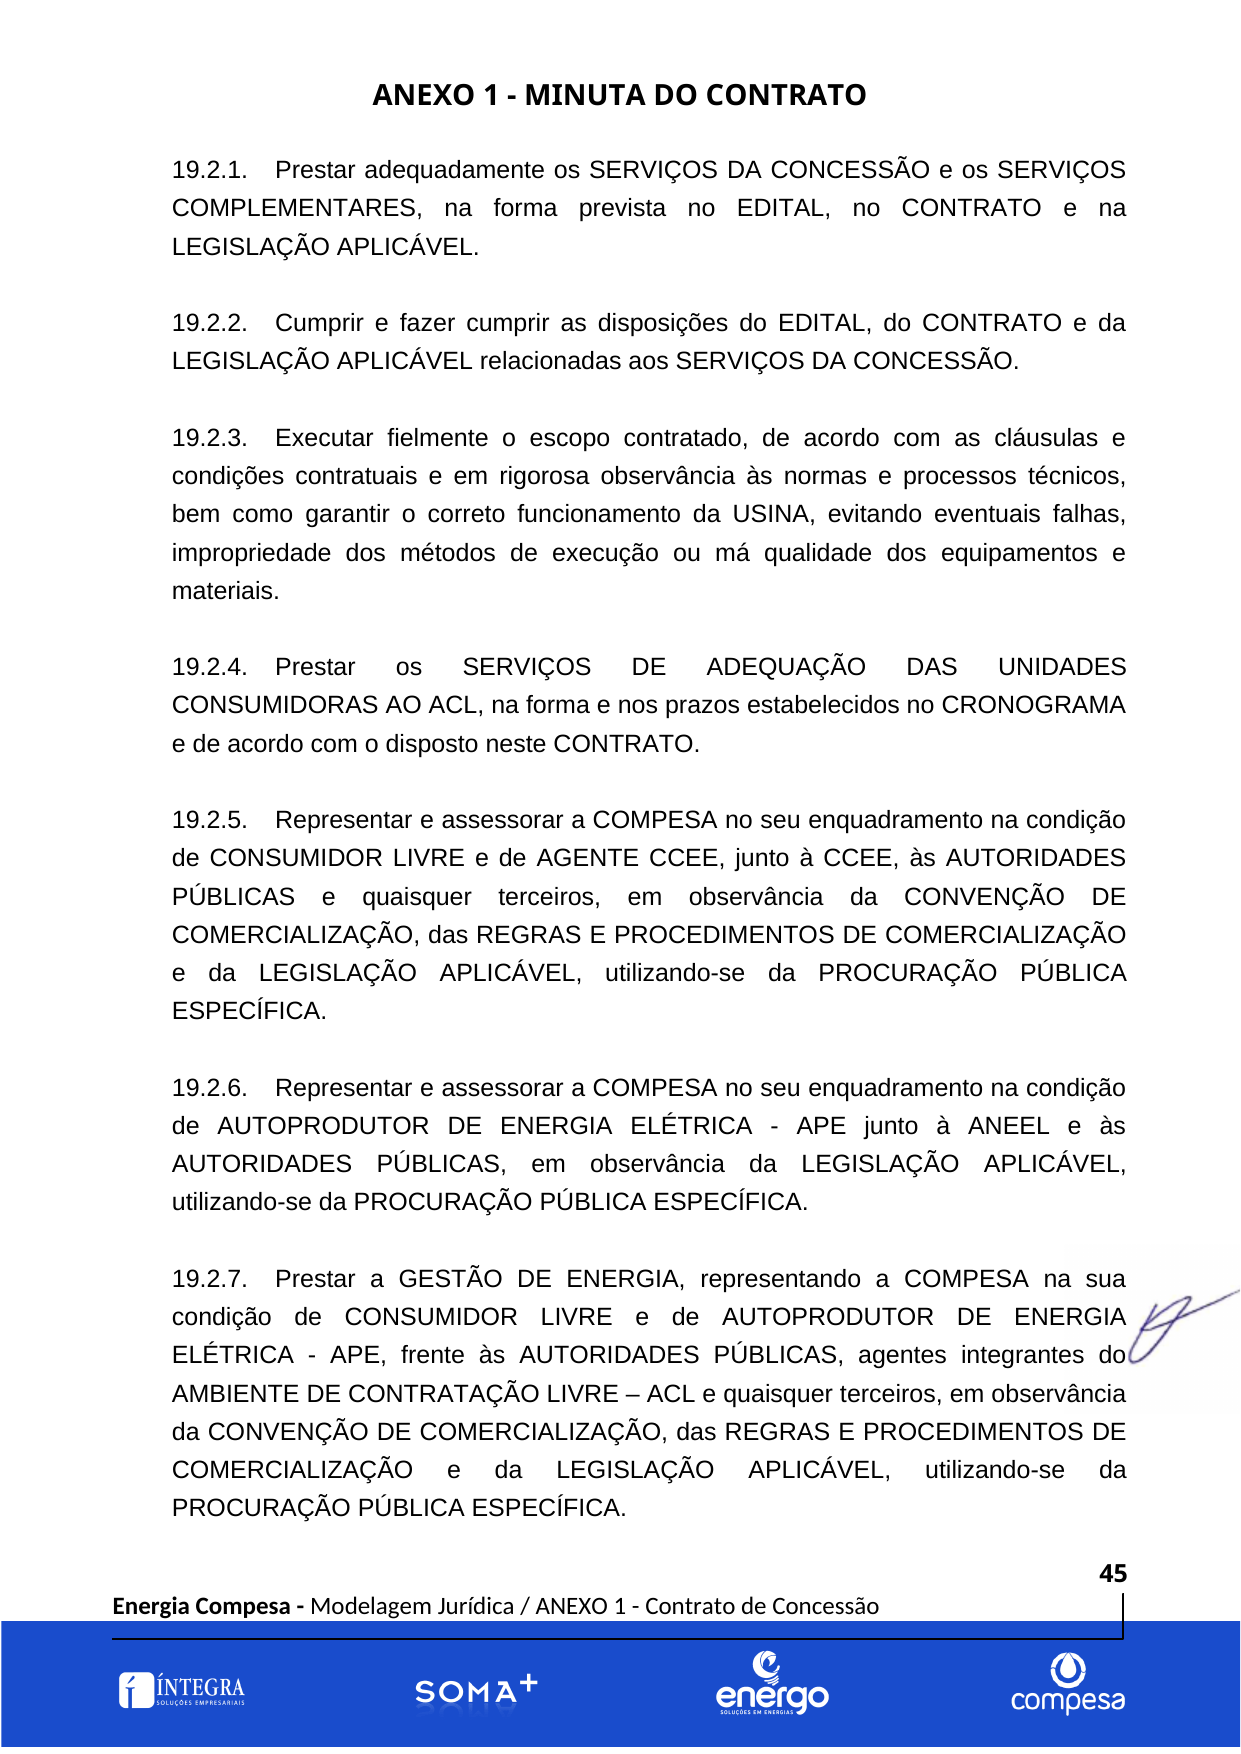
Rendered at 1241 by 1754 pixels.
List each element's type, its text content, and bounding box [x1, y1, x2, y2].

list Representar e assessorar a COMPESA no seu enquadramento na condição de AUTOPRODUTOR DE ENERGIA ELÉTRICA - APE junto à ANEEL e às AUTORIDADES PÚBLICAS, em observância da LEGISLAÇÃO APLICÁVEL, utilizando-se da PROCURAÇÃO PÚBLICA ESPECÍFICA. [172, 1073, 1128, 1216]
list Cumprir e fazer cumprir as disposições do EDITAL, do CONTRATO e da LEGISLAÇÃO APLICÁVEL relacionadas aos SERVIÇOS DA CONCESSÃO. [172, 308, 1128, 375]
picture [1, 1621, 1241, 1747]
list Prestar adequadamente os SERVIÇOS DA CONCESSÃO e os SERVIÇOS COMPLEMENTARES, na forma prevista no EDITAL, no CONTRATO e na LEGISLAÇÃO APLICÁVEL. [172, 155, 1128, 260]
list Representar e assessorar a COMPESA no seu enquadramento na condição de CONSUMIDOR LIVRE e de AGENTE CCEE, junto à CCEE, às AUTORIDADES PÚBLICAS e quaisquer terceiros, em observância da CONVENÇÃO DE COMERCIALIZAÇÃO, das REGRAS E PROCEDIMENTOS DE COMERCIALIZAÇÃO e da LEGISLAÇÃO APLICÁVEL, utilizando-se da PROCURAÇÃO PÚBLICA ESPECÍFICA. [172, 805, 1128, 1025]
picture [1065, 1245, 1241, 1413]
list Prestar a GESTÃO DE ENERGIA, representando a COMPESA na sua condição de CONSUMIDOR LIVRE e de AUTOPRODUTOR DE ENERGIA ELÉTRICA - APE, frente às AUTORIDADES PÚBLICAS, agentes integrantes do AMBIENTE DE CONTRATAÇÃO LIVRE – ACL e quaisquer terceiros, em observância da CONVENÇÃO DE COMERCIALIZAÇÃO, das REGRAS E PROCEDIMENTOS DE COMERCIALIZAÇÃO e da LEGISLAÇÃO APLICÁVEL, utilizando-se da PROCURAÇÃO PÚBLICA ESPECÍFICA. [172, 1264, 1128, 1522]
list Executar fielmente o escopo contratado, de acordo com as cláusulas e condições contratuais e em rigorosa observância às normas e processos técnicos, bem como garantir o correto funcionamento da USINA, evitando eventuais falhas, impropriedade dos métodos de execução ou má qualidade dos equipamentos e materiais. [172, 423, 1128, 604]
list Prestar os SERVIÇOS DE ADEQUAÇÃO DAS UNIDADES CONSUMIDORAS AO ACL, na forma e nos prazos estabelecidos no CRONOGRAMA e de acordo com o disposto neste CONTRATO. [172, 652, 1128, 757]
